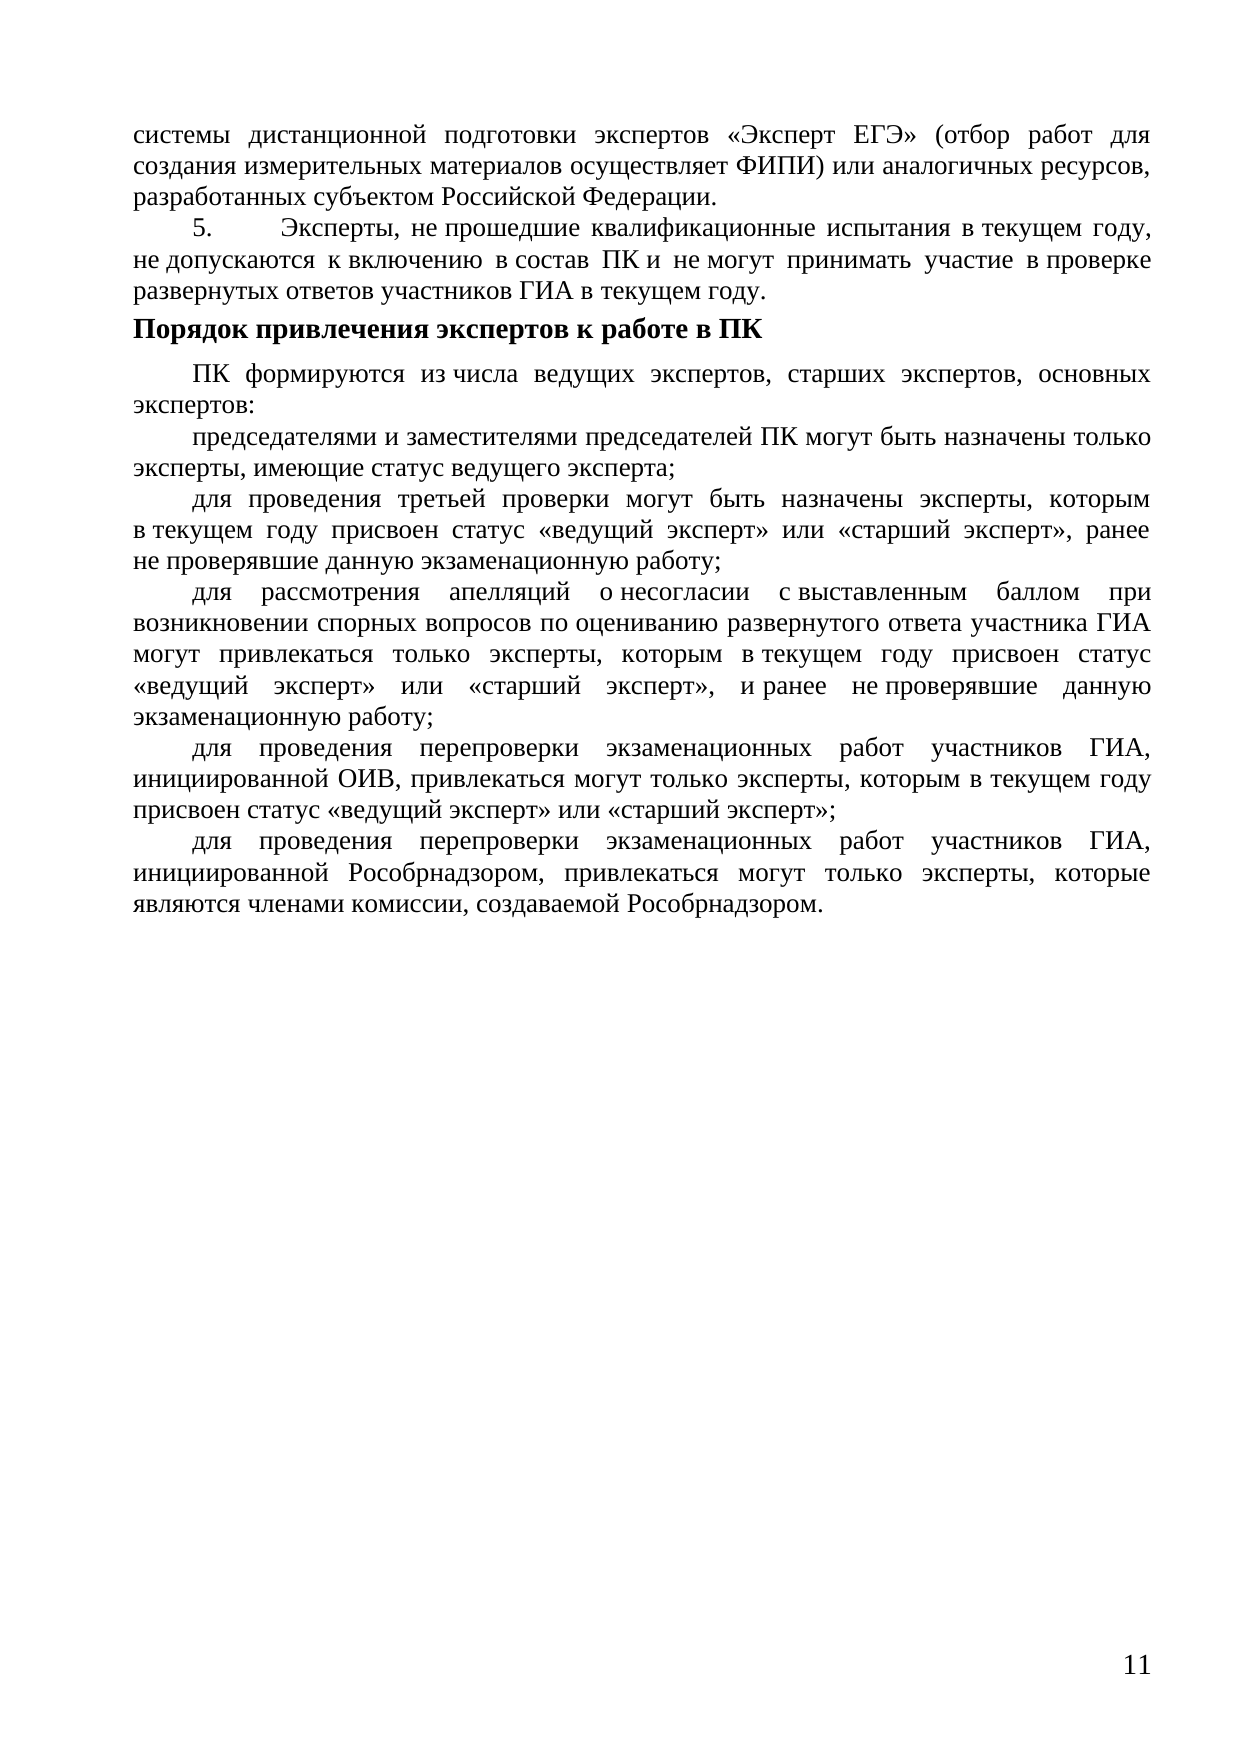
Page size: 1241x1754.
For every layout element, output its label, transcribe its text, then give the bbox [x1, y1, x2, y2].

text для проведения перепроверки экзаменационных работ участников ГИА, инициированной Рособрнадзором, привлекаться могут только эксперты, которые являются членами комиссии, создаваемой Рособрнадзором. [133, 824, 1152, 918]
list Эксперты, не прошедшие квалификационные испытания в текущем году, не допускаются к включению в состав ПК и не могут принимать участие в проверке развернутых ответов участников ГИА в текущем году. [133, 212, 1152, 305]
text для рассмотрения апелляций о несогласии с выставленным баллом при возникновении спорных вопросов по оцениванию развернутого ответа участника ГИА могут привлекаться только эксперты, которым в текущем году присвоен статус «ведущий эксперт» или «старший эксперт», и ранее не проверявшие данную экзаменационную работу; [133, 575, 1152, 731]
text ПК формируются из числа ведущих экспертов, старших экспертов, основных экспертов: [133, 357, 1152, 419]
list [133, 118, 1152, 212]
text председателями и заместителями председателей ПК могут быть назначены только эксперты, имеющие статус ведущего эксперта; [133, 419, 1152, 482]
text для проведения перепроверки экзаменационных работ участников ГИА, инициированной ОИВ, привлекаться могут только эксперты, которым в текущем году присвоен статус «ведущий эксперт» или «старший эксперт»; [133, 731, 1152, 824]
text для проведения третьей проверки могут быть назначены эксперты, которым в текущем году присвоен статус «ведущий эксперт» или «старший эксперт», ранее не проверявшие данную экзаменационную работу; [133, 482, 1152, 575]
subtitle Порядок привлечения экспертов к работе в ПК [133, 311, 1152, 345]
